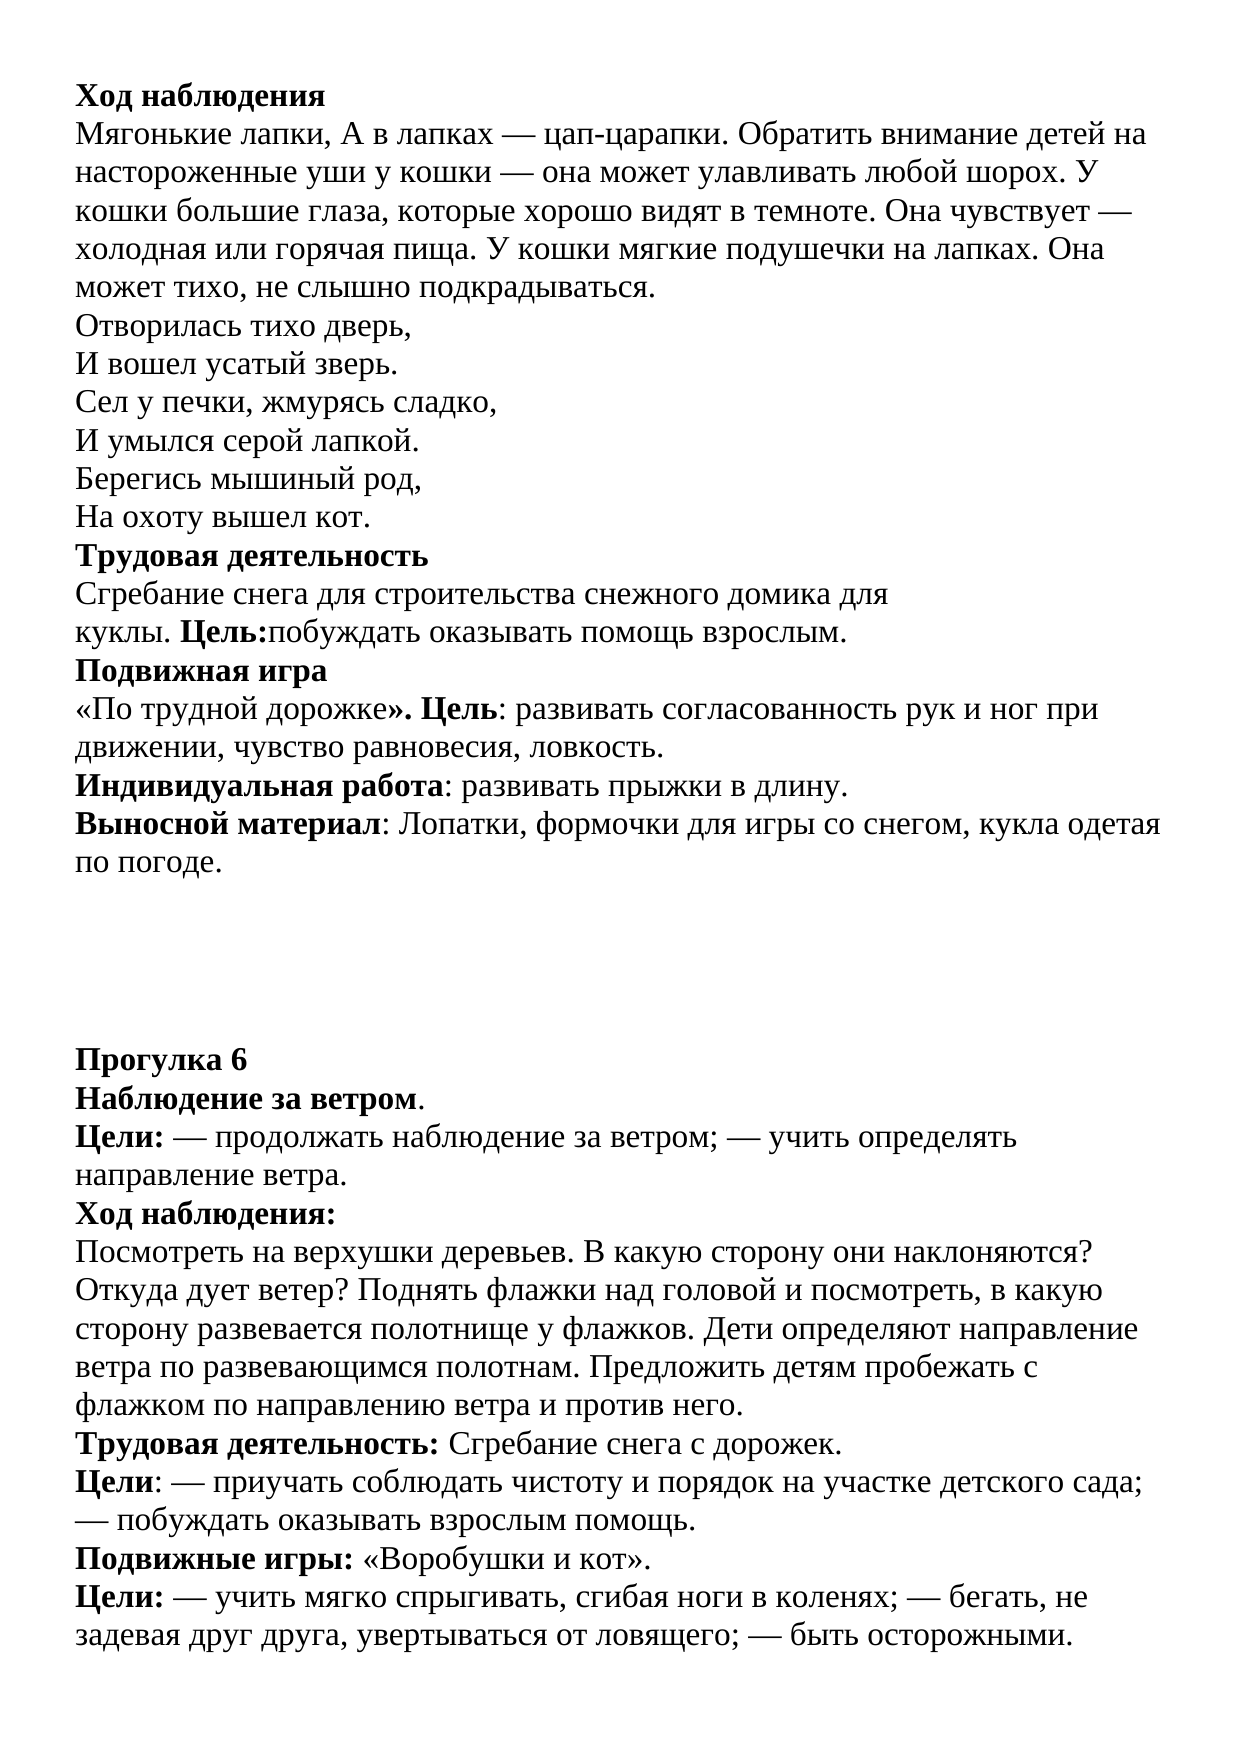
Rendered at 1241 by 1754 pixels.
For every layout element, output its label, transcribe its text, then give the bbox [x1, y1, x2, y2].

text Наблюдение за ветром. [75, 1078, 1165, 1116]
text Трудовая деятельность: Сгребание снега с дорожек. [75, 1423, 1165, 1461]
text Отворилась тихо дверь, [75, 305, 1165, 343]
text Цели: — приучать соблюдать чистоту и порядок на участке детского сада;— побуждать оказывать взрослым помощь. [75, 1461, 1165, 1538]
text Ход наблюдения [75, 75, 1165, 113]
text И умылся серой лапкой. [75, 420, 1165, 458]
text Прогулка 6 [75, 1040, 1165, 1078]
text Мягонькие лапки, А в лапках — цап-царапки. Обратить внимание детей на настороженные уши у кошки — она может улавливать любой шорох. У кошки большие глаза, которые хорошо видят в темноте. Она чувствует — холодная или горячая пища. У кошки мягкие подушечки на лапках. Она может тихо, не слышно подкрадываться. [75, 113, 1165, 305]
text «По трудной дорожке». Цель: развивать согласованность рук и ног при движении, чувство равновесия, ловкость. [75, 688, 1165, 765]
text Цели: — учить мягко спрыгивать, сгибая ноги в коленях; — бегать, не задевая друг друга, увертываться от ловящего; — быть осторожными. [75, 1576, 1165, 1653]
text Берегись мышиный род, [75, 458, 1165, 497]
text Ход наблюдения: [75, 1193, 1165, 1231]
text Сел у печки, жмурясь сладко, [75, 382, 1165, 420]
text Сгребание снега для строительства снежного домика для куклы. Цель:побуждать оказывать помощь взрослым. [75, 573, 1165, 650]
text Цели: — продолжать наблюдение за ветром; — учить определять направление ветра. [75, 1116, 1165, 1193]
text Посмотреть на верхушки деревьев. В какую сторону они наклоняются? Откуда дует ветер? Поднять флажки над головой и посмотреть, в какую сторону развевается полотнище у флажков. Дети определяют направление ветра по развевающимся полотнам. Предложить детям пробежать с флажком по направлению ветра и против него. [75, 1231, 1165, 1423]
text Подвижные игры: «Воробушки и кот». [75, 1538, 1165, 1576]
text И вошел усатый зверь. [75, 343, 1165, 382]
text Подвижная игра [75, 650, 1165, 688]
text Трудовая деятельность [75, 535, 1165, 573]
text Индивидуальная работа: развивать прыжки в длину. [75, 765, 1165, 803]
text На охоту вышел кот. [75, 497, 1165, 535]
text Выносной материал: Лопатки, формочки для игры со снегом, кукла одетая по погоде. [75, 803, 1165, 880]
